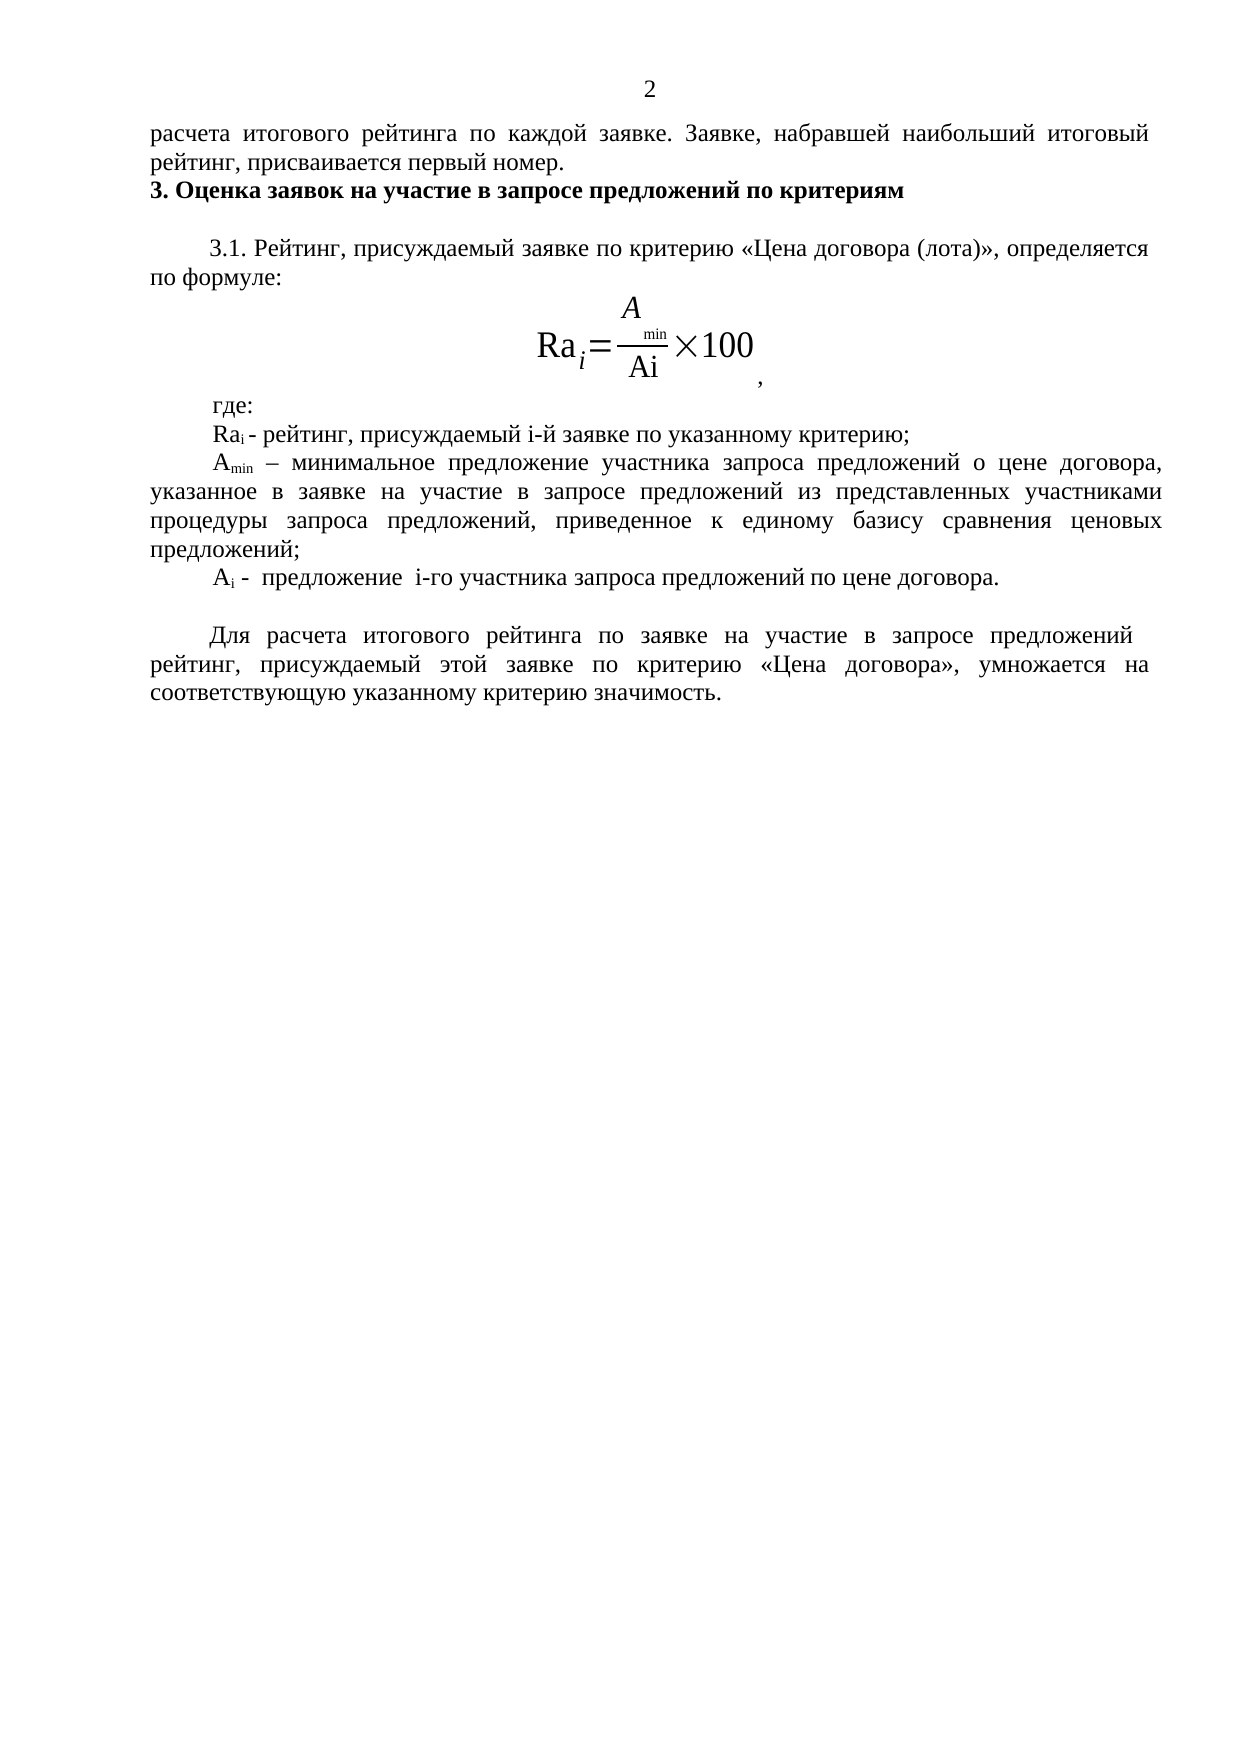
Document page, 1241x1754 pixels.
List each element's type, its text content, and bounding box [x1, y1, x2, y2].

text 3.1. Рейтинг, присуждаемый заявке по критерию «Цена договора (лота)», определяется по формуле: [150, 233, 1150, 291]
text Для расчета итогового рейтинга по заявке на участие в запросе предложений рейтинг, присуждаемый этой заявке по критерию «Цена договора», умножается на соответствующую указанному критерию значимость. [150, 620, 1150, 706]
text , [150, 291, 1150, 390]
text Rai - рейтинг, присуждаемый i-й заявке по указанному критерию; [150, 419, 1150, 447]
text Ai - предложение i-го участника запроса предложений по цене договора. [150, 562, 1150, 591]
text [150, 118, 1150, 176]
text где: [150, 390, 1150, 419]
text Amin – минимальное предложение участника запроса предложений о цене договора, указанное в заявке на участие в запросе предложений из представленных участниками процедуры запроса предложений, приведенное к единому базису сравнения ценовых предложений; [150, 447, 1163, 562]
text 3. Оценка заявок на участие в запросе предложений по критериям [150, 176, 1150, 204]
